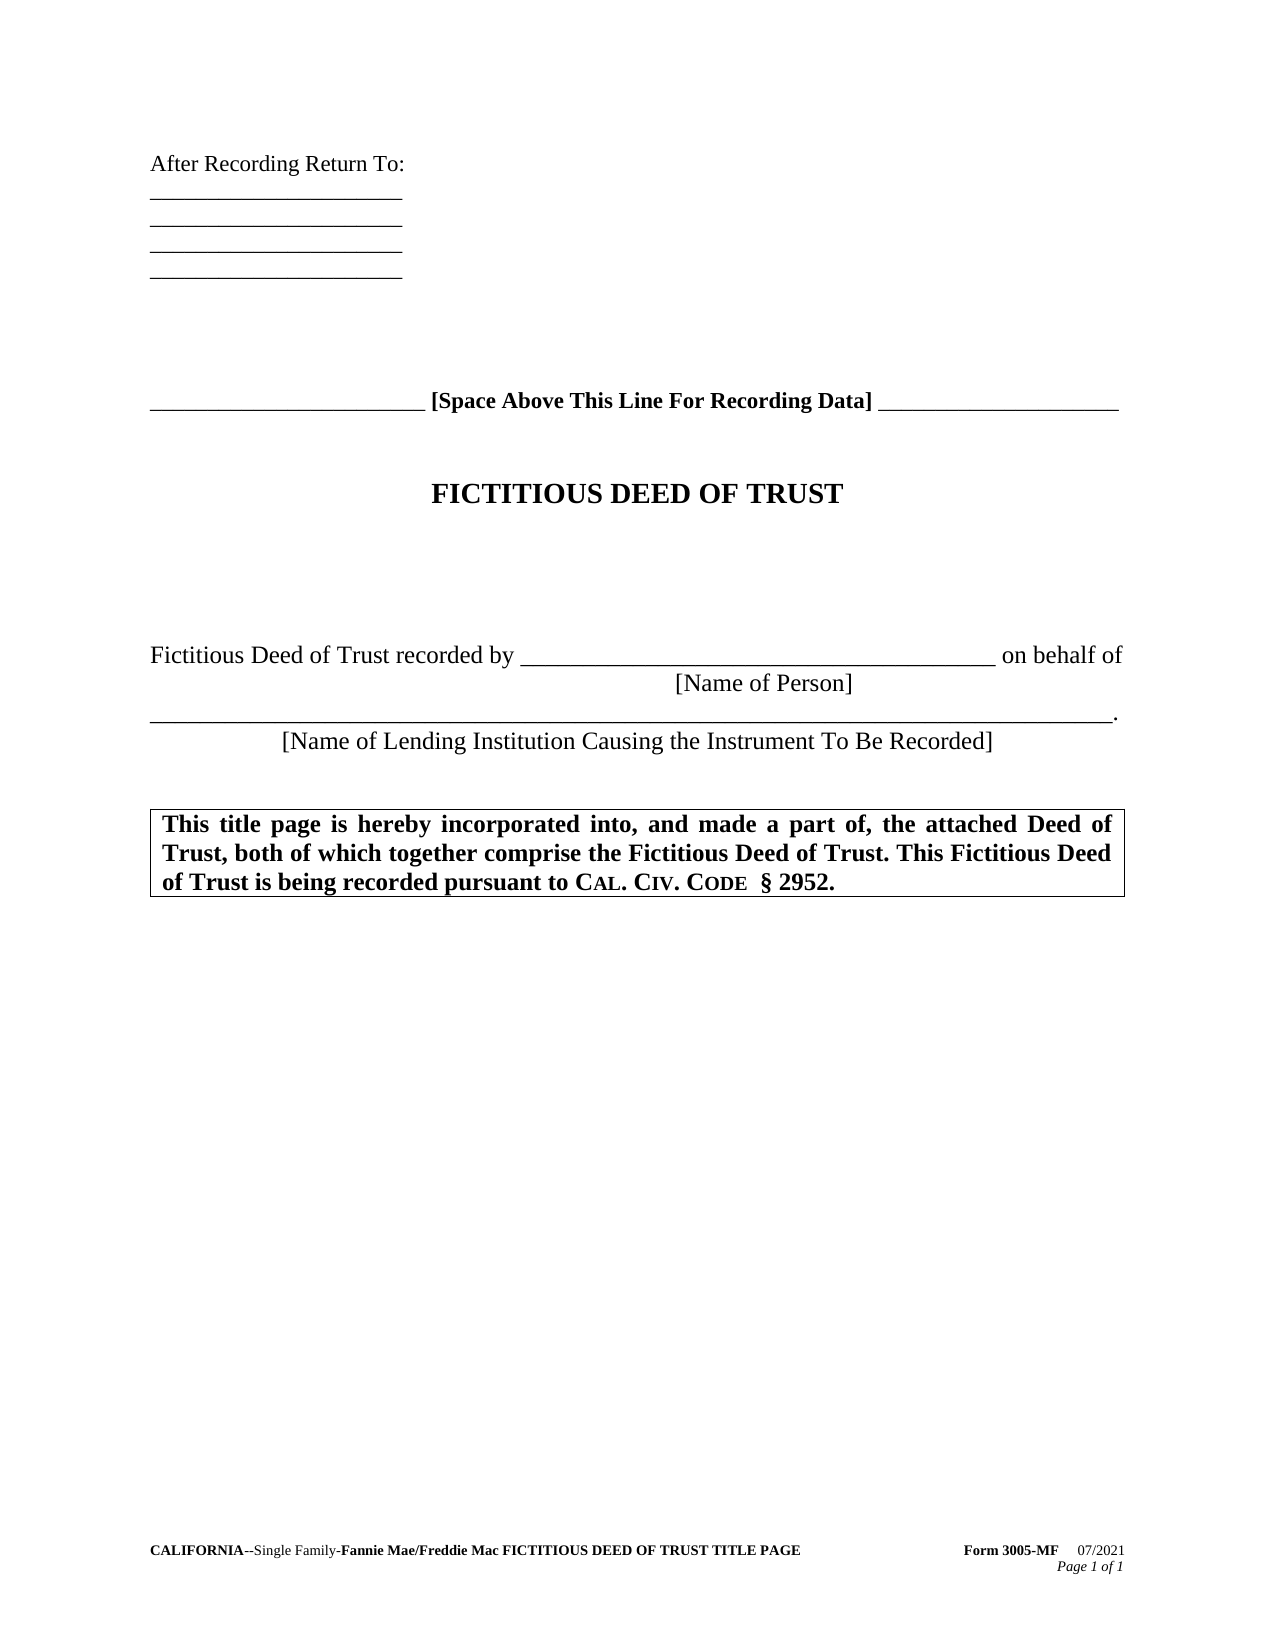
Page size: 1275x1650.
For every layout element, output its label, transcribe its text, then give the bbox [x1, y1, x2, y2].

text ______________________ [150, 203, 1125, 229]
text FICTITIOUS DEED OF TRUST [150, 476, 1125, 509]
text _____________________________________________________________________________. [150, 697, 1125, 726]
text ________________________ [Space Above This Line For Recording Data] _____________________ [150, 387, 1125, 413]
text ______________________ [150, 229, 1125, 255]
text Fictitious Deed of Trust recorded by ______________________________________ on behalf of [150, 640, 1125, 668]
table_header This title page is hereby incorporated into, and made a part of, the attached Deed of Trust, both of which together comprise the Fictitious Deed of Trust. This Fictitious Deed of Trust is being recorded pursuant to Cal. Civ. Code § 2952. [151, 810, 1124, 896]
text [Name of Lending Institution Causing the Instrument To Be Recorded] [150, 726, 1125, 755]
text ______________________ [150, 176, 1125, 203]
text After Recording Return To: [150, 150, 1125, 176]
text ______________________ [150, 255, 1125, 282]
text [Name of Person] [150, 668, 1125, 697]
